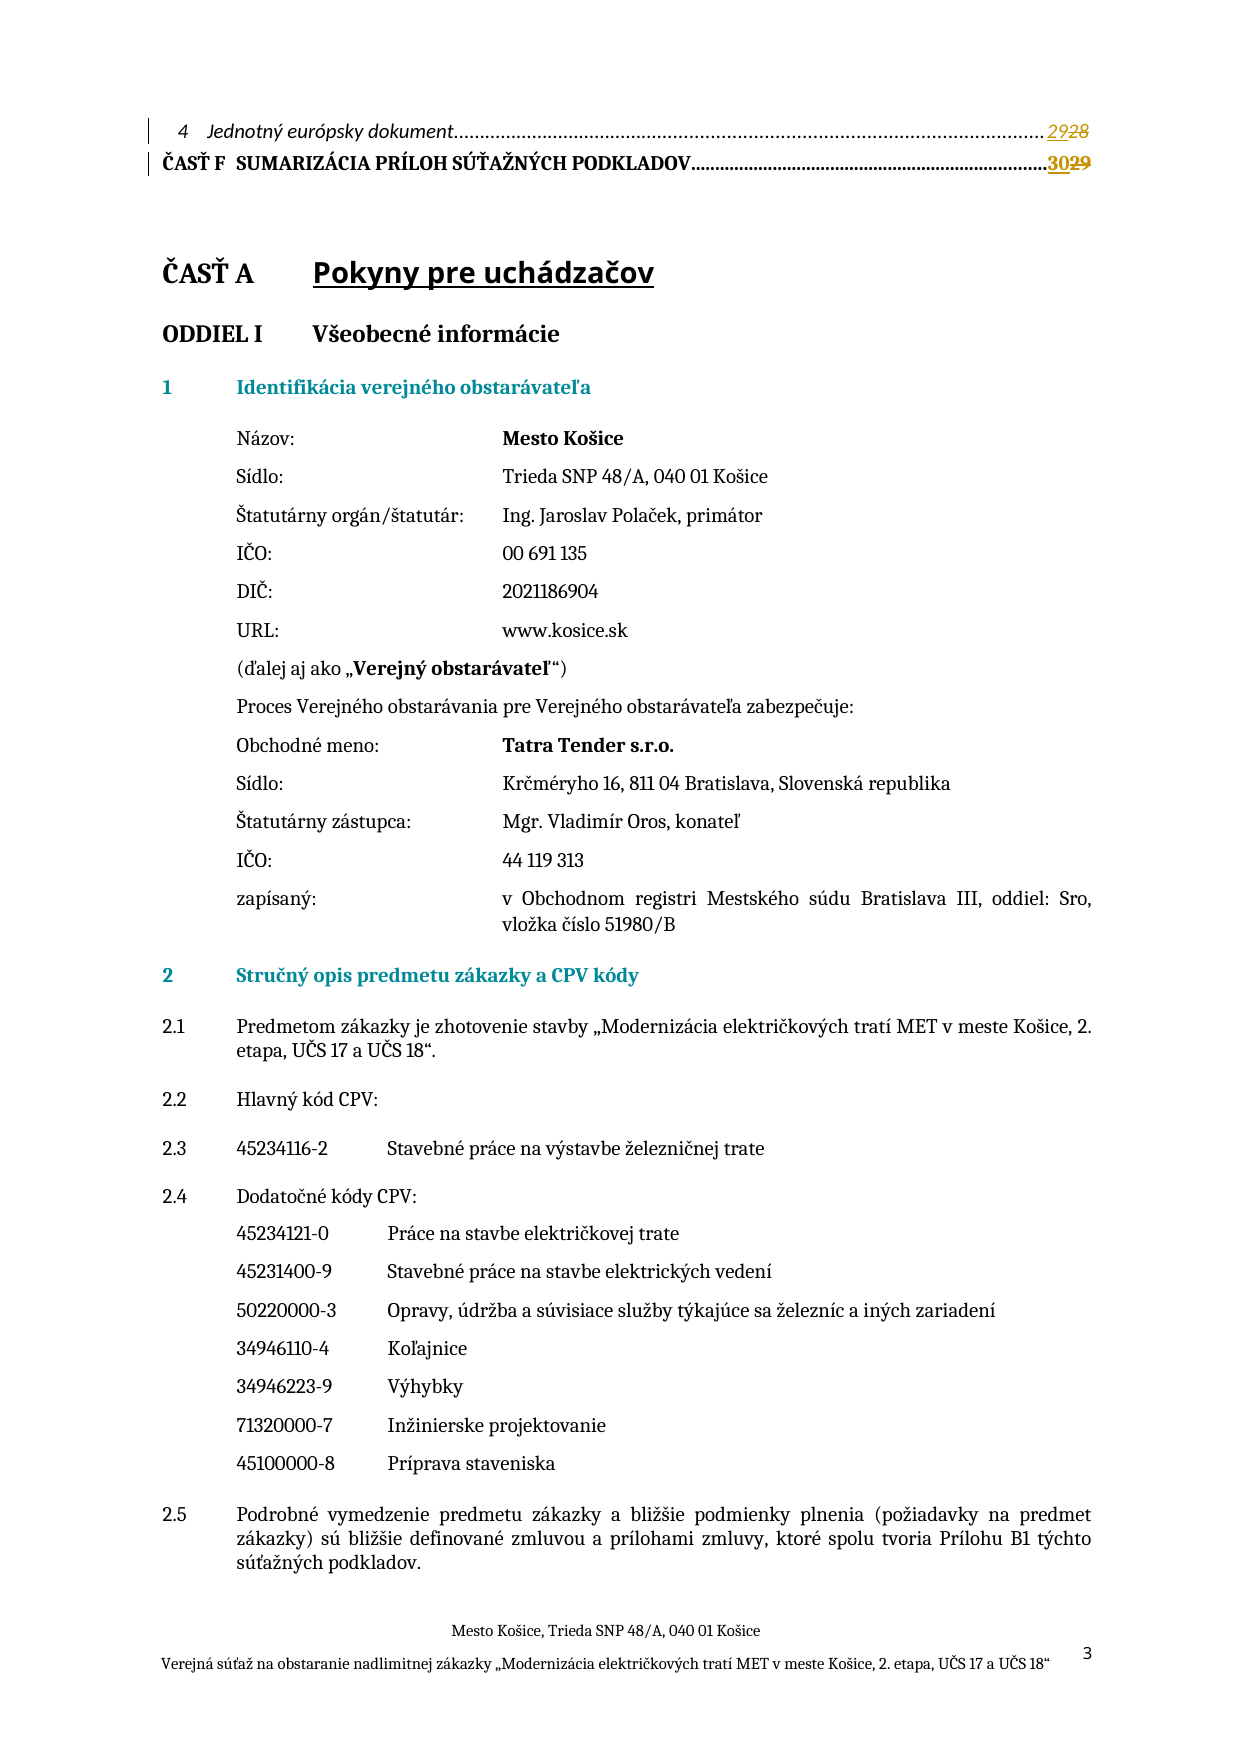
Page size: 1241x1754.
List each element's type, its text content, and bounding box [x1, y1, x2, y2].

subtitle Všeobecné informácie [162, 320, 1093, 349]
subtitle Identifikácia verejného obstarávateľa [162, 376, 1093, 400]
text 45231400-9 Stavebné práce na stavbe elektrických vedení [236, 1260, 1093, 1284]
text zapísaný: v Obchodnom registri Mestského súdu Bratislava III, oddiel: Sro, vložka číslo 51980/B [236, 887, 1093, 937]
text Štatutárny orgán/štatutár: Ing. Jaroslav Polaček, primátor [236, 503, 1093, 527]
subtitle 45234116-2 Stavebné práce na výstavbe železničnej trate [162, 1136, 1093, 1160]
subtitle Stručný opis predmetu zákazky a CPV kódy [162, 963, 1093, 987]
text 71320000-7 Inžinierske projektovanie [236, 1413, 1093, 1437]
text 45100000-8 Príprava staveniska [236, 1452, 1093, 1476]
text Názov: Mesto Košice [236, 427, 1093, 451]
text Sídlo: Krčméryho 16, 811 04 Bratislava, Slovenská republika [236, 772, 1093, 796]
text IČO: 44 119 313 [236, 848, 1093, 872]
text Sídlo: Trieda SNP 48/A, 040 01 Košice [236, 465, 1093, 489]
subtitle Hlavný kód CPV: [162, 1087, 1093, 1111]
text 45234121-0 Práce na stavbe električkovej trate [236, 1222, 1093, 1246]
subtitle Pokyny pre uchádzačov [162, 252, 1093, 292]
text IČO: 00 691 135 [236, 542, 1093, 566]
text ČASŤ F SUMARIZÁCIA PRÍLOH SÚŤAŽNÝCH PODKLADOV [162, 152, 1093, 176]
subtitle Predmetom zákazky je zhotovenie stavby „Modernizácia električkových tratí MET v meste Košice, 2. etapa, UČS 17 a UČS 18“. [162, 1014, 1093, 1062]
text 4 Jednotný európsky dokument [177, 118, 1093, 143]
text Proces Verejného obstarávania pre Verejného obstarávateľa zabezpečuje: [236, 695, 1093, 719]
text (ďalej aj ako „Verejný obstarávateľ“) [236, 657, 1093, 681]
text 50220000-3 Opravy, údržba a súvisiace služby týkajúce sa železníc a iných zariadení [236, 1298, 1093, 1322]
subtitle Dodatočné kódy CPV: [162, 1185, 1093, 1209]
text URL: www.kosice.sk [236, 618, 1093, 642]
text DIČ: 2021186904 [236, 580, 1093, 604]
text 34946223-9 Výhybky [236, 1375, 1093, 1399]
text Obchodné meno: Tatra Tender s.r.o. [236, 733, 1093, 757]
subtitle Podrobné vymedzenie predmetu zákazky a bližšie podmienky plnenia (požiadavky na predmet zákazky) sú bližšie definované zmluvou a prílohami zmluvy, ktoré spolu tvoria Prílohu B1 týchto súťažných podkladov. [162, 1502, 1093, 1574]
text Štatutárny zástupca: Mgr. Vladimír Oros, konateľ [236, 810, 1093, 834]
text 34946110-4 Koľajnice [236, 1337, 1093, 1361]
